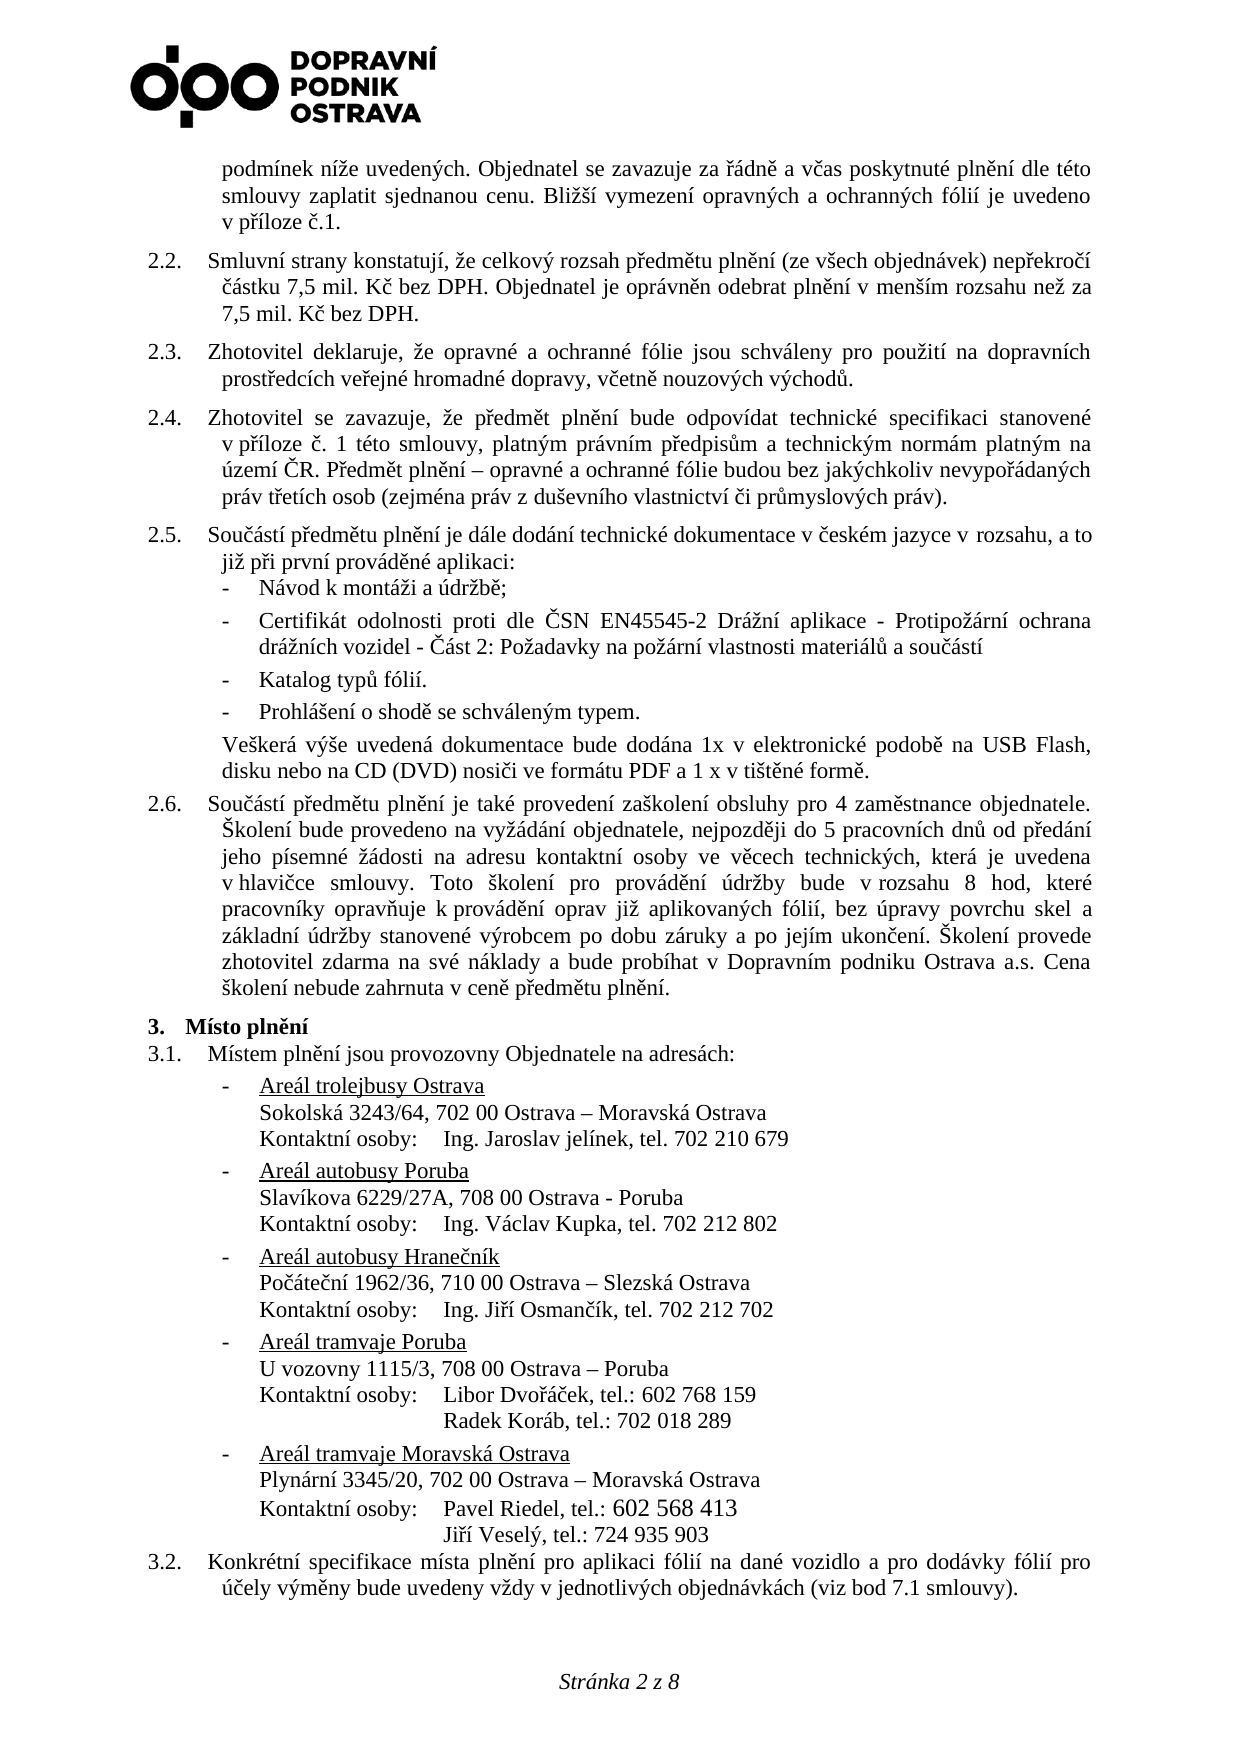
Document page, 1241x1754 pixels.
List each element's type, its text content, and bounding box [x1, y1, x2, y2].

text Veškerá výše uvedená dokumentace bude dodána 1x v elektronické podobě na USB Flash, disku nebo na CD (DVD) nosiči ve formátu PDF a 1 x v tištěné formě. [222, 731, 1092, 784]
list Zhotovitel se zavazuje, že předmět plnění bude odpovídat technické specifikaci stanovené v příloze č. 1 této smlouvy, platným právním předpisům a technickým normám platným na území ČR. Předmět plnění – opravné a ochranné fólie budou bez jakýchkoliv nevypořádaných práv třetích osob (zejména práv z duševního vlastnictví či průmyslových práv). [148, 404, 1092, 509]
list Areál autobusy Poruba [222, 1158, 1092, 1184]
list Návod k montáži a údržbě; [222, 574, 1092, 601]
list Areál tramvaje Moravská Ostrava [222, 1440, 1092, 1466]
list Smluvní strany konstatují, že celkový rozsah předmětu plnění (ze všech objednávek) nepřekročí částku 7,5 mil. Kč bez DPH. Objednatel je oprávněn odebrat plnění v menším rozsahu než za 7,5 mil. Kč bez DPH. [148, 247, 1092, 326]
text Kontaktní osoby: Ing. Jiří Osmančík, tel. 702 212 702 [222, 1296, 1092, 1322]
list Součástí předmětu plnění je také provedení zaškolení obsluhy pro 4 zaměstnance objednatele. Školení bude provedeno na vyžádání objednatele, nejpozději do 5 pracovních dnů od předání jeho písemné žádosti na adresu kontaktní osoby ve věcech technických, která je uvedena v hlavičce smlouvy. Toto školení pro provádění údržby bude v rozsahu 8 hod, které pracovníky opravňuje k provádění oprav již aplikovaných fólií, bez úpravy povrchu skel a základní údržby stanovené výrobcem po dobu záruky a po jejím ukončení. Školení provede zhotovitel zdarma na své náklady a bude probíhat v Dopravním podniku Ostrava a.s. Cena školení nebude zahrnuta v ceně předmětu plnění. [148, 790, 1092, 1001]
picture [130, 45, 438, 128]
text Radek Koráb, tel.: 702 018 289 [222, 1407, 1092, 1434]
list Areál trolejbusy Ostrava [222, 1072, 1092, 1099]
text Kontaktní osoby: Libor Dvořáček, tel.: 602 768 159 [222, 1381, 1092, 1407]
list Konkrétní specifikace místa plnění pro aplikaci fólií na dané vozidlo a pro dodávky fólií pro účely výměny bude uvedeny vždy v jednotlivých objednávkách (viz bod 7.1 smlouvy). [148, 1548, 1092, 1600]
text Slavíkova 6229/27A, 708 00 Ostrava - Poruba [222, 1184, 1092, 1210]
text Sokolská 3243/64, 702 00 Ostrava – Moravská Ostrava [222, 1099, 1092, 1125]
list Areál tramvaje Poruba [222, 1328, 1092, 1354]
text Kontaktní osoby: Ing. Jaroslav jelínek, tel. 702 210 679 [222, 1125, 1092, 1151]
text U vozovny 1115/3, 708 00 Ostrava – Poruba [222, 1354, 1092, 1381]
list Zhotovitel deklaruje, že opravné a ochranné fólie jsou schváleny pro použití na dopravních prostředcích veřejné hromadné dopravy, včetně nouzových východů. [148, 338, 1092, 391]
list Katalog typů fólií. [222, 666, 1092, 692]
text Počáteční 1962/36, 710 00 Ostrava – Slezská Ostrava [222, 1269, 1092, 1296]
text Plynární 3345/20, 702 00 Ostrava – Moravská Ostrava [222, 1466, 1092, 1493]
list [148, 155, 1092, 234]
list Certifikát odolnosti proti dle ČSN EN45545-2 Drážní aplikace - Protipožární ochrana drážních vozidel - Část 2: Požadavky na požární vlastnosti materiálů a součástí [222, 607, 1092, 659]
text Kontaktní osoby: Ing. Václav Kupka, tel. 702 212 802 [222, 1210, 1092, 1237]
list Místem plnění jsou provozovny Objednatele na adresách: [148, 1040, 1092, 1066]
list Areál autobusy Hranečník [222, 1243, 1092, 1269]
text Kontaktní osoby: Pavel Riedel, tel.: 602 568 413 [222, 1493, 1092, 1521]
list Prohlášení o shodě se schváleným typem. [222, 698, 1092, 725]
list Místo plnění [148, 1013, 1092, 1040]
text Jiří Veselý, tel.: 724 935 903 [222, 1521, 1092, 1548]
list Součástí předmětu plnění je dále dodání technické dokumentace v českém jazyce v rozsahu, a to již při první prováděné aplikaci: [148, 522, 1092, 574]
